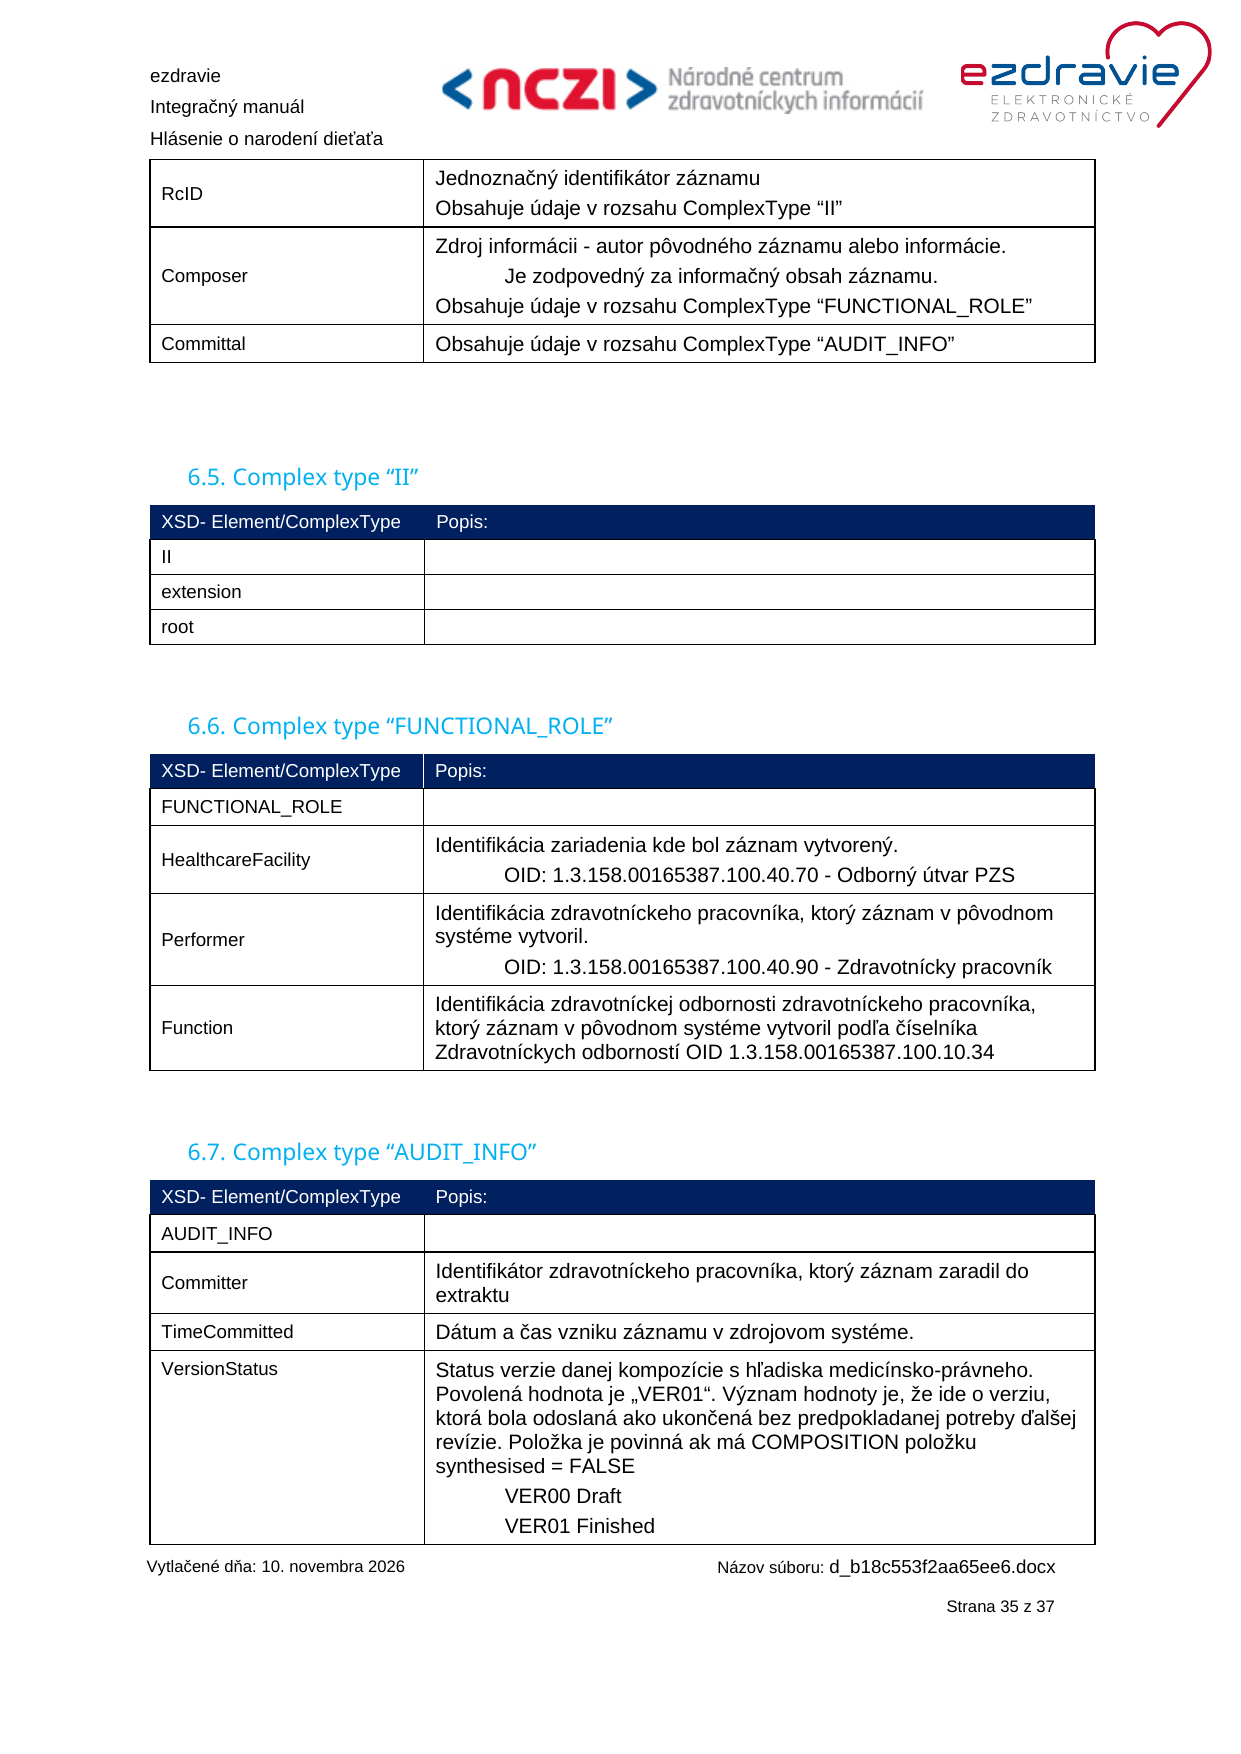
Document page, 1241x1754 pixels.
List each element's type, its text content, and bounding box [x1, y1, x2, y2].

table_cell VersionStatus [151, 1351, 424, 1544]
table_cell root [151, 610, 424, 644]
table_cell Zdroj informácii - autor pôvodného záznamu alebo informácie. Je zodpovedný za informačný obsah záznamu. Obsahuje údaje v rozsahu ComplexType “FUNCTIONAL_ROLE” [424, 228, 1094, 324]
table_header Popis: [424, 1180, 1095, 1214]
table_cell II [151, 540, 424, 574]
table_cell AUDIT_INFO [151, 1215, 424, 1251]
table_cell Obsahuje údaje v rozsahu ComplexType “AUDIT_INFO” [424, 325, 1094, 362]
table_cell [425, 575, 1094, 609]
subtitle Complex type “FUNCTIONAL_ROLE” [187, 710, 1090, 741]
table_cell Committal [151, 325, 423, 362]
table_header XSD- Element/ComplexType [150, 505, 425, 539]
table_cell Performer [151, 894, 423, 985]
table_cell [425, 610, 1094, 644]
table_cell Identifikácia zdravotníckeho pracovníka, ktorý záznam v pôvodnom systéme vytvoril. OID: 1.3.158.00165387.100.40.90 - Zdravotnícky pracovník [424, 894, 1094, 985]
table_cell extension [151, 575, 424, 609]
picture [961, 21, 1212, 128]
table_cell Identifikácia zdravotníckej odbornosti zdravotníckeho pracovníka, ktorý záznam v pôvodnom systéme vytvoril podľa číselníka Zdravotníckych odborností OID 1.3.158.00165387.100.10.34 [424, 986, 1094, 1070]
subtitle Complex type “AUDIT_INFO” [187, 1136, 1090, 1167]
table_cell RcID [151, 160, 423, 226]
table_cell Composer [151, 228, 423, 324]
table_header Popis: [425, 505, 1095, 539]
table_cell TimeCommitted [151, 1314, 424, 1350]
table_cell Identifikátor zdravotníckeho pracovníka, ktorý záznam zaradil do extraktu [425, 1253, 1094, 1313]
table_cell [425, 1351, 1094, 1544]
table_header Popis: [424, 754, 1095, 788]
table_cell [424, 789, 1094, 825]
table_cell Dátum a čas vzniku záznamu v zdrojovom systéme. [425, 1314, 1094, 1350]
table_cell [425, 1215, 1094, 1251]
table_cell Committer [151, 1253, 424, 1313]
table_cell HealthcareFacility [151, 826, 423, 893]
table_cell Function [151, 986, 423, 1070]
table_header XSD- Element/ComplexType [150, 754, 423, 788]
picture [442, 67, 924, 114]
table_cell [425, 540, 1094, 574]
table_header XSD- Element/ComplexType [150, 1180, 424, 1214]
table_cell Jednoznačný identifikátor záznamu Obsahuje údaje v rozsahu ComplexType “II” [424, 160, 1094, 226]
subtitle Complex type “II” [187, 461, 1090, 492]
table_cell FUNCTIONAL_ROLE [151, 789, 423, 825]
table_cell Identifikácia zariadenia kde bol záznam vytvorený. OID: 1.3.158.00165387.100.40.70 - Odborný útvar PZS [424, 826, 1094, 893]
